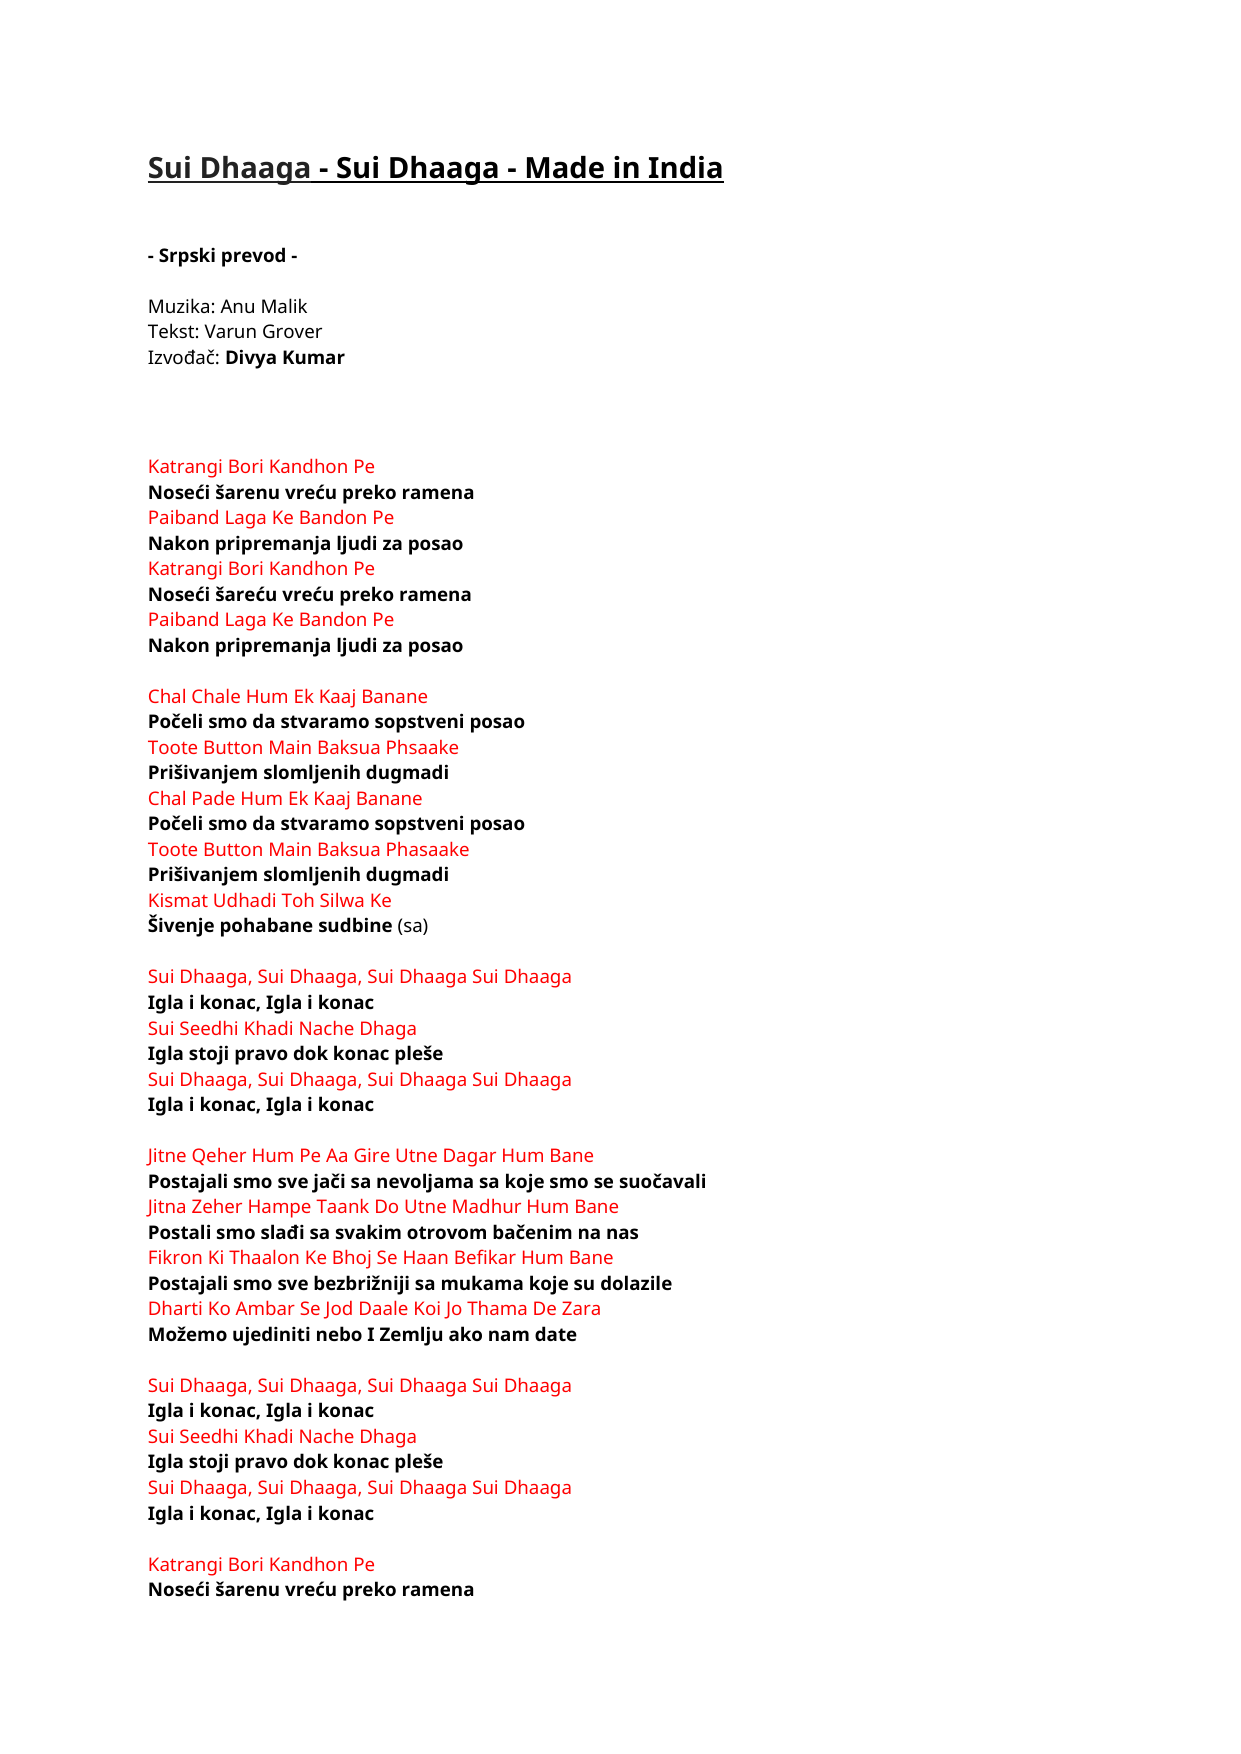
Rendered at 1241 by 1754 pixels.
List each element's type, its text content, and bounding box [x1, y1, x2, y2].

text - Srpski prevod - Muzika: Anu Malik Tekst: Varun Grover Izvođač: Divya Kumar [148, 242, 1093, 369]
text Sui Dhaaga - Sui Dhaaga - Made in India [311, 148, 1093, 187]
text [148, 453, 1093, 1602]
